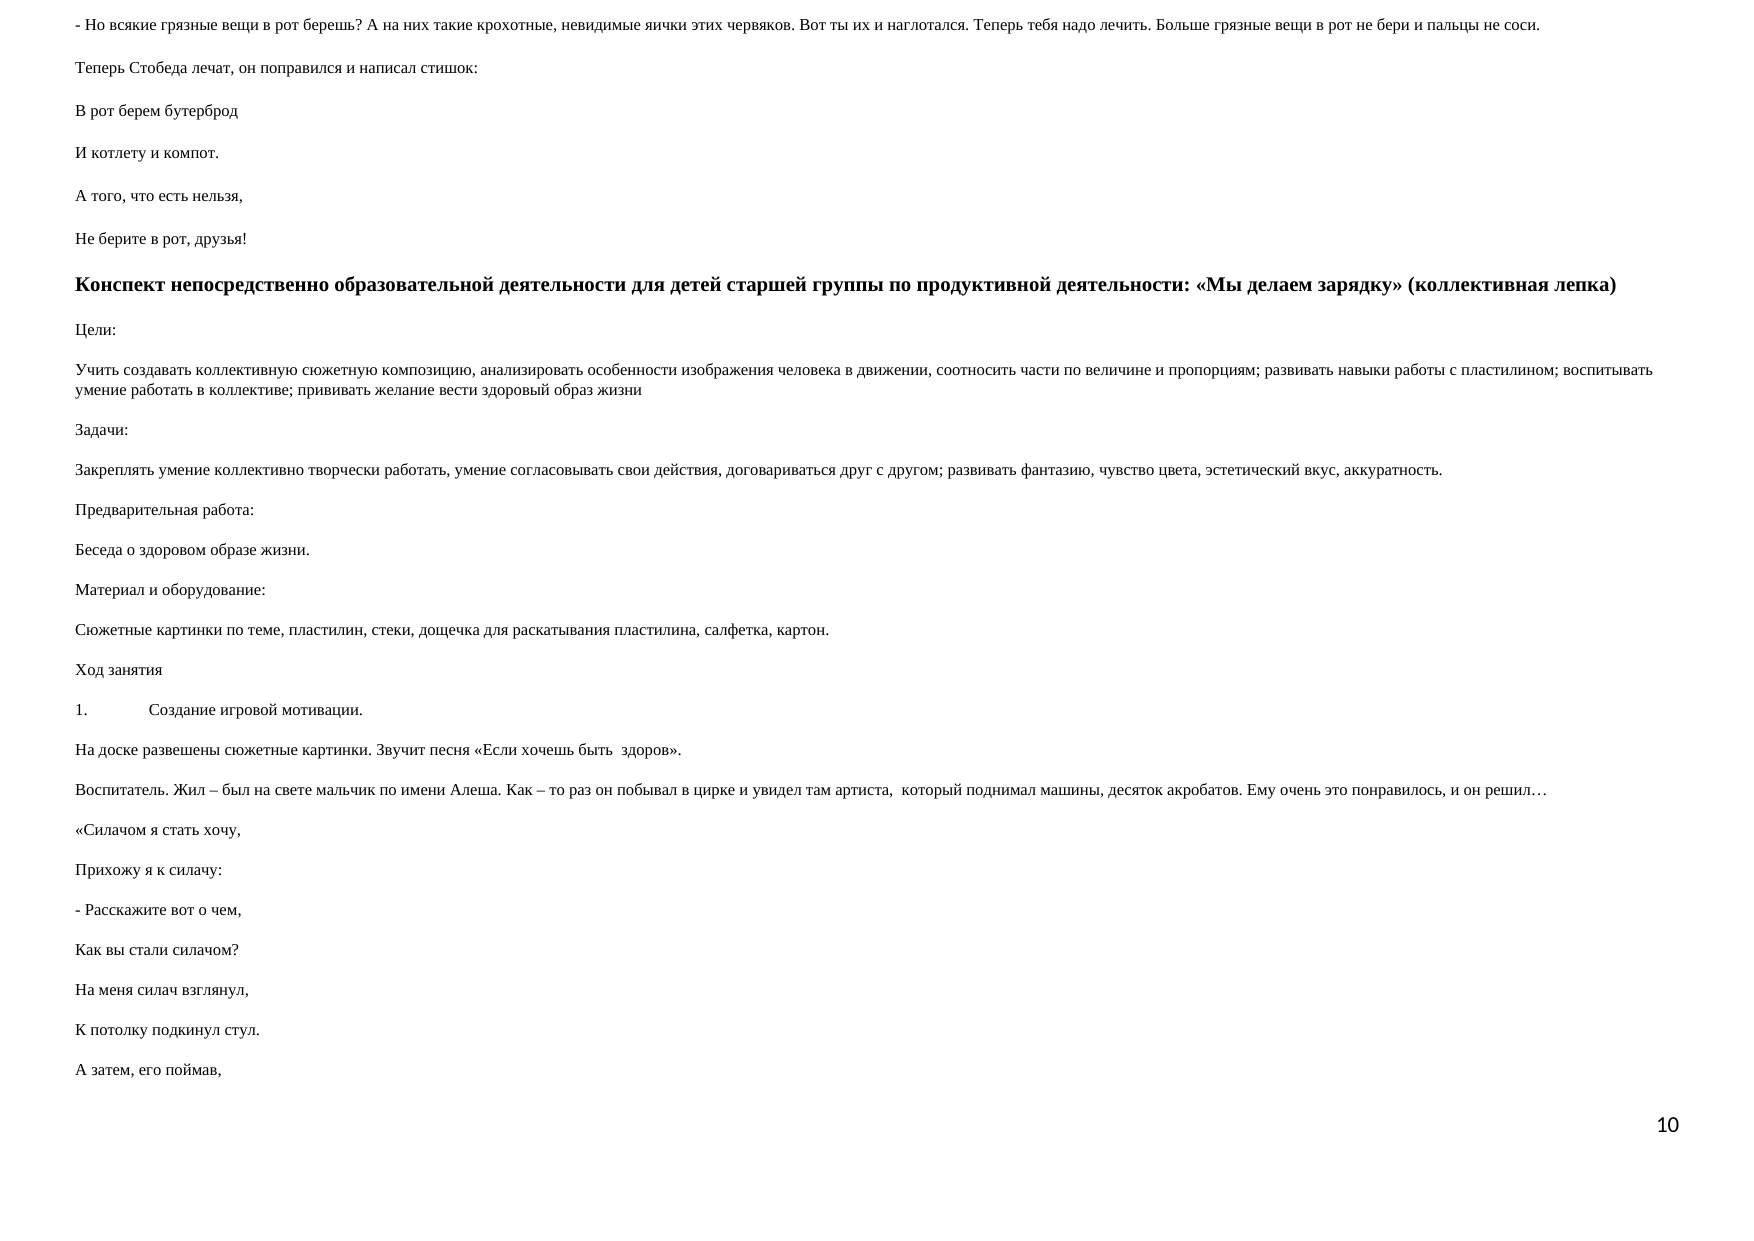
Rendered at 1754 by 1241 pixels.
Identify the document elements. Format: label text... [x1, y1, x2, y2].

text Учить создавать коллективную сюжетную композицию, анализировать особенности изображения человека в движении, соотносить части по величине и пропорциям; развивать навыки работы с пластилином; воспитывать умение работать в коллективе; прививать желание вести здоровый образ жизни [75, 360, 1679, 398]
text К потолку подкинул стул. [75, 1019, 1679, 1038]
text Предварительная работа: [75, 499, 1679, 518]
text Материал и оборудование: [75, 579, 1679, 598]
text - Но всякие грязные вещи в рот берешь? А на них такие крохотные, невидимые яички этих червяков. Вот ты их и наглотался. Теперь тебя надо лечить. Больше грязные вещи в рот не бери и пальцы не соси. [75, 15, 1679, 34]
text 1. Создание игровой мотивации. [75, 699, 1679, 718]
text А того, что есть нельзя, [75, 186, 1679, 205]
text Теперь Стобеда лечат, он поправился и написал стишок: [75, 58, 1679, 77]
text Ход занятия [75, 659, 1679, 678]
text Воспитатель. Жил – был на свете мальчик по имени Алеша. Как – то раз он побывал в цирке и увидел там артиста, который поднимал машины, десяток акробатов. Ему очень это понравилось, и он решил… [75, 779, 1679, 798]
text Задачи: [75, 419, 1679, 438]
text - Расскажите вот о чем, [75, 899, 1679, 918]
text Беседа о здоровом образе жизни. [75, 539, 1679, 558]
text Конспект непосредственно образовательной деятельности для детей старшей группы по продуктивной деятельности: «Мы делаем зарядку» (коллективная лепка) [75, 272, 1679, 296]
text Закреплять умение коллективно творчески работать, умение согласовывать свои действия, договариваться друг с другом; развивать фантазию, чувство цвета, эстетический вкус, аккуратность. [75, 459, 1679, 478]
text Как вы стали силачом? [75, 939, 1679, 958]
text Не берите в рот, друзья! [75, 229, 1679, 248]
text В рот берем бутерброд [75, 100, 1679, 119]
text «Силачом я стать хочу, [75, 819, 1679, 838]
text Цели: [75, 320, 1679, 339]
text На доске развешены сюжетные картинки. Звучит песня «Если хочешь быть здоров». [75, 739, 1679, 758]
text Прихожу я к силачу: [75, 859, 1679, 878]
text Сюжетные картинки по теме, пластилин, стеки, дощечка для раскатывания пластилина, салфетка, картон. [75, 619, 1679, 638]
text На меня силач взглянул, [75, 979, 1679, 998]
text И котлету и компот. [75, 143, 1679, 162]
text А затем, его поймав, [75, 1059, 1679, 1078]
